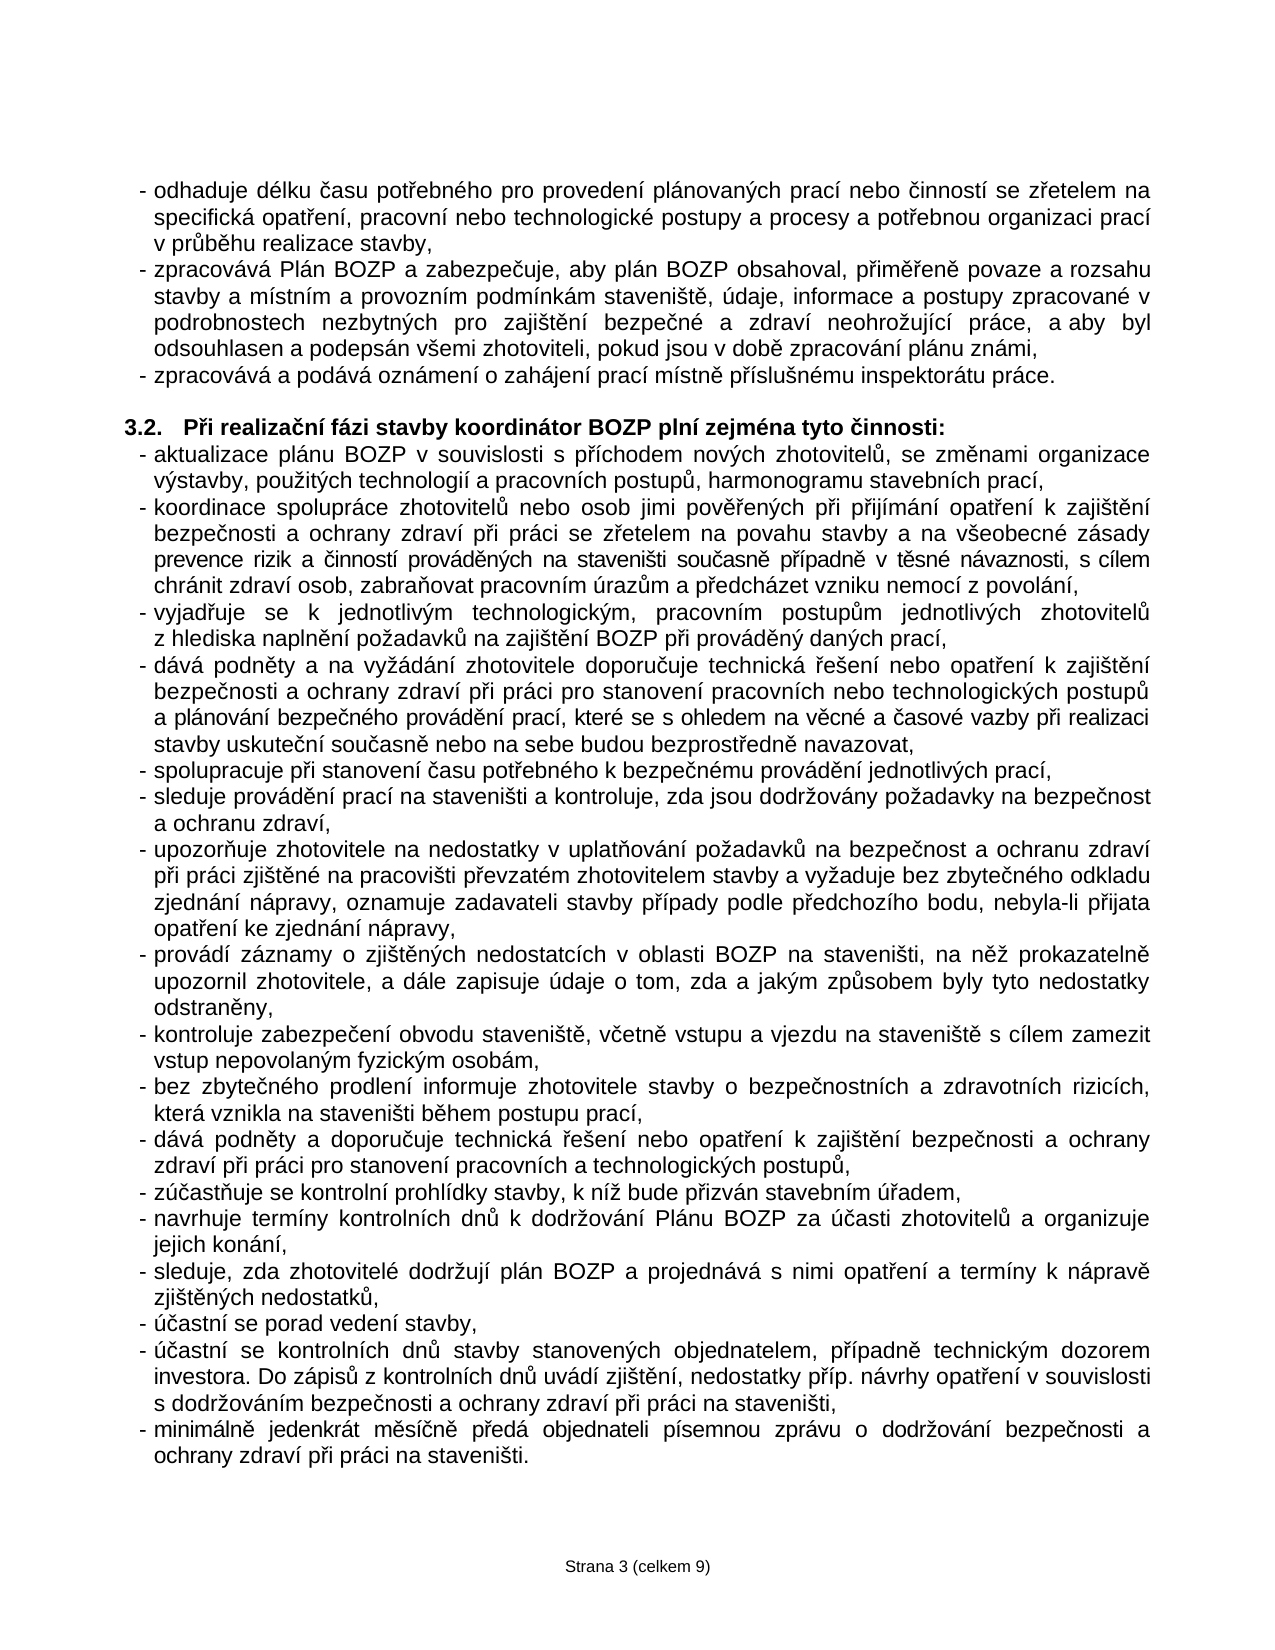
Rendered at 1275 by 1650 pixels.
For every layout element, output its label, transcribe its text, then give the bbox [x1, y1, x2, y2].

text - upozorňuje zhotovitele na nedostatky v uplatňování požadavků na bezpečnost a ochranu zdraví při práci zjištěné na pracovišti převzatém zhotovitelem stavby a vyžaduje bez zbytečného odkladu zjednání nápravy, oznamuje zadavateli stavby případy podle předchozího bodu, nebyla-li přijata opatření ke zjednání nápravy, [139, 836, 1151, 941]
text - zpracovává Plán BOZP a zabezpečuje, aby plán BOZP obsahoval, přiměřeně povaze a rozsahu stavby a místním a provozním podmínkám staveniště, údaje, informace a postupy zpracované v podrobnostech nezbytných pro zajištění bezpečné a zdraví neohrožující práce, a aby byl odsouhlasen a podepsán všemi zhotoviteli, pokud jsou v době zpracování plánu známi, [139, 256, 1151, 362]
text - kontroluje zabezpečení obvodu staveniště, včetně vstupu a vjezdu na staveniště s cílem zamezit vstup nepovolaným fyzickým osobám, [139, 1021, 1151, 1073]
text - bez zbytečného prodlení informuje zhotovitele stavby o bezpečnostních a zdravotních rizicích, která vznikla na staveništi během postupu prací, [139, 1073, 1151, 1126]
text - odhaduje délku času potřebného pro provedení plánovaných prací nebo činností se zřetelem na specifická opatření, pracovní nebo technologické postupy a procesy a potřebnou organizaci prací v průběhu realizace stavby, [139, 177, 1151, 256]
text - vyjadřuje se k jednotlivým technologickým, pracovním postupům jednotlivých zhotovitelů z hlediska naplnění požadavků na zajištění BOZP při prováděný daných prací, [139, 599, 1151, 652]
text - zúčastňuje se kontrolní prohlídky stavby, k níž bude přizván stavebním úřadem, [139, 1179, 1151, 1205]
text - sleduje provádění prací na staveništi a kontroluje, zda jsou dodržovány požadavky na bezpečnost a ochranu zdraví, [139, 783, 1151, 836]
text - koordinace spolupráce zhotovitelů nebo osob jimi pověřených při přijímání opatření k zajištění bezpečnosti a ochrany zdraví při práci se zřetelem na povahu stavby a na všeobecné zásady prevence rizik a činností prováděných na staveništi současně případně v těsné návaznosti, s cílem chránit zdraví osob, zabraňovat pracovním úrazům a předcházet vzniku nemocí z povolání, [139, 493, 1151, 599]
text - spolupracuje při stanovení času potřebného k bezpečnému provádění jednotlivých prací, [139, 757, 1151, 783]
text - aktualizace plánu BOZP v souvislosti s příchodem nových zhotovitelů, se změnami organizace výstavby, použitých technologií a pracovních postupů, harmonogramu stavebních prací, [139, 441, 1151, 493]
text - zpracovává a podává oznámení o zahájení prací místně příslušnému inspektorátu práce. [139, 362, 1151, 388]
text - navrhuje termíny kontrolních dnů k dodržování Plánu BOZP za účasti zhotovitelů a organizuje jejich konání, [139, 1205, 1151, 1258]
text - účastní se kontrolních dnů stavby stanovených objednatelem, případně technickým dozorem investora. Do zápisů z kontrolních dnů uvádí zjištění, nedostatky příp. návrhy opatření v souvislosti s dodržováním bezpečnosti a ochrany zdraví při práci na staveništi, [139, 1337, 1151, 1416]
text 3.2. Při realizační fázi stavby koordinátor BOZP plní zejména tyto činnosti: [124, 414, 1151, 441]
text - dává podněty a doporučuje technická řešení nebo opatření k zajištění bezpečnosti a ochrany zdraví při práci pro stanovení pracovních a technologických postupů, [139, 1126, 1151, 1179]
text - minimálně jedenkrát měsíčně předá objednateli písemnou zprávu o dodržování bezpečnosti a ochrany zdraví při práci na staveništi. [139, 1416, 1151, 1468]
text - provádí záznamy o zjištěných nedostatcích v oblasti BOZP na staveništi, na něž prokazatelně upozornil zhotovitele, a dále zapisuje údaje o tom, zda a jakým způsobem byly tyto nedostatky odstraněny, [139, 941, 1151, 1021]
text - dává podněty a na vyžádání zhotovitele doporučuje technická řešení nebo opatření k zajištění bezpečnosti a ochrany zdraví při práci pro stanovení pracovních nebo technologických postupů a plánování bezpečného provádění prací, které se s ohledem na věcné a časové vazby při realizaci stavby uskuteční současně nebo na sebe budou bezprostředně navazovat, [139, 652, 1151, 757]
text - účastní se porad vedení stavby, [139, 1310, 1151, 1337]
text - sleduje, zda zhotovitelé dodržují plán BOZP a projednává s nimi opatření a termíny k nápravě zjištěných nedostatků, [139, 1258, 1151, 1310]
